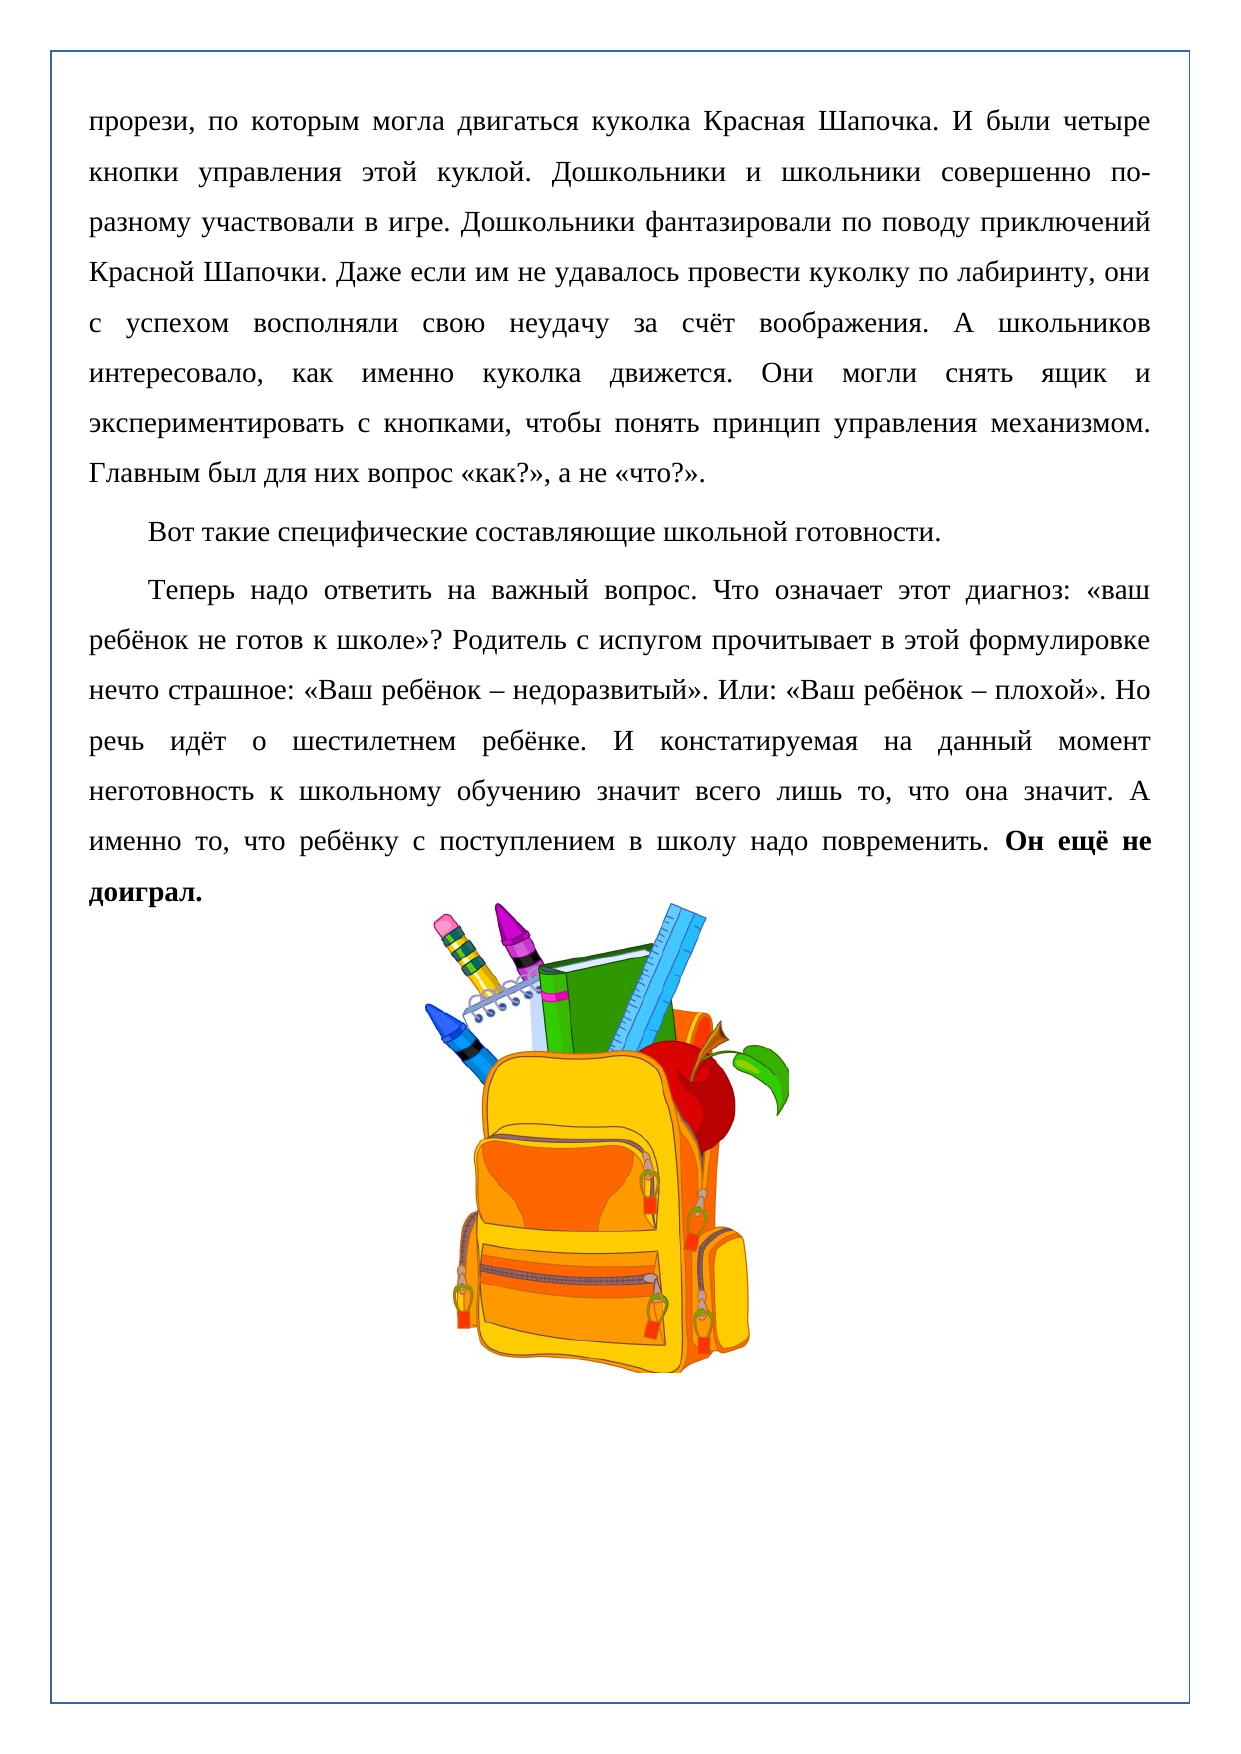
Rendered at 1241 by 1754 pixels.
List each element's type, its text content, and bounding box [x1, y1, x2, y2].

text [89, 103, 1152, 489]
text Теперь надо ответить на важный вопрос. Что означает этот диагноз: «ваш ребёнок не готов к школе»? Родитель с испугом прочитывает в этой формулировке нечто страшное: «Ваш ребёнок – недоразвитый». Или: «Ваш ребёнок – плохой». Но речь идёт о шестилетнем ребёнке. И констатируемая на данный момент неготовность к школьному обучению значит всего лишь то, что она значит. А именно то, что ребёнку с поступлением в школу надо повременить. Он ещё не доиграл. [89, 572, 1152, 907]
text Вот такие специфические составляющие школьной готовности. [89, 514, 1152, 547]
picture [425, 903, 789, 1372]
